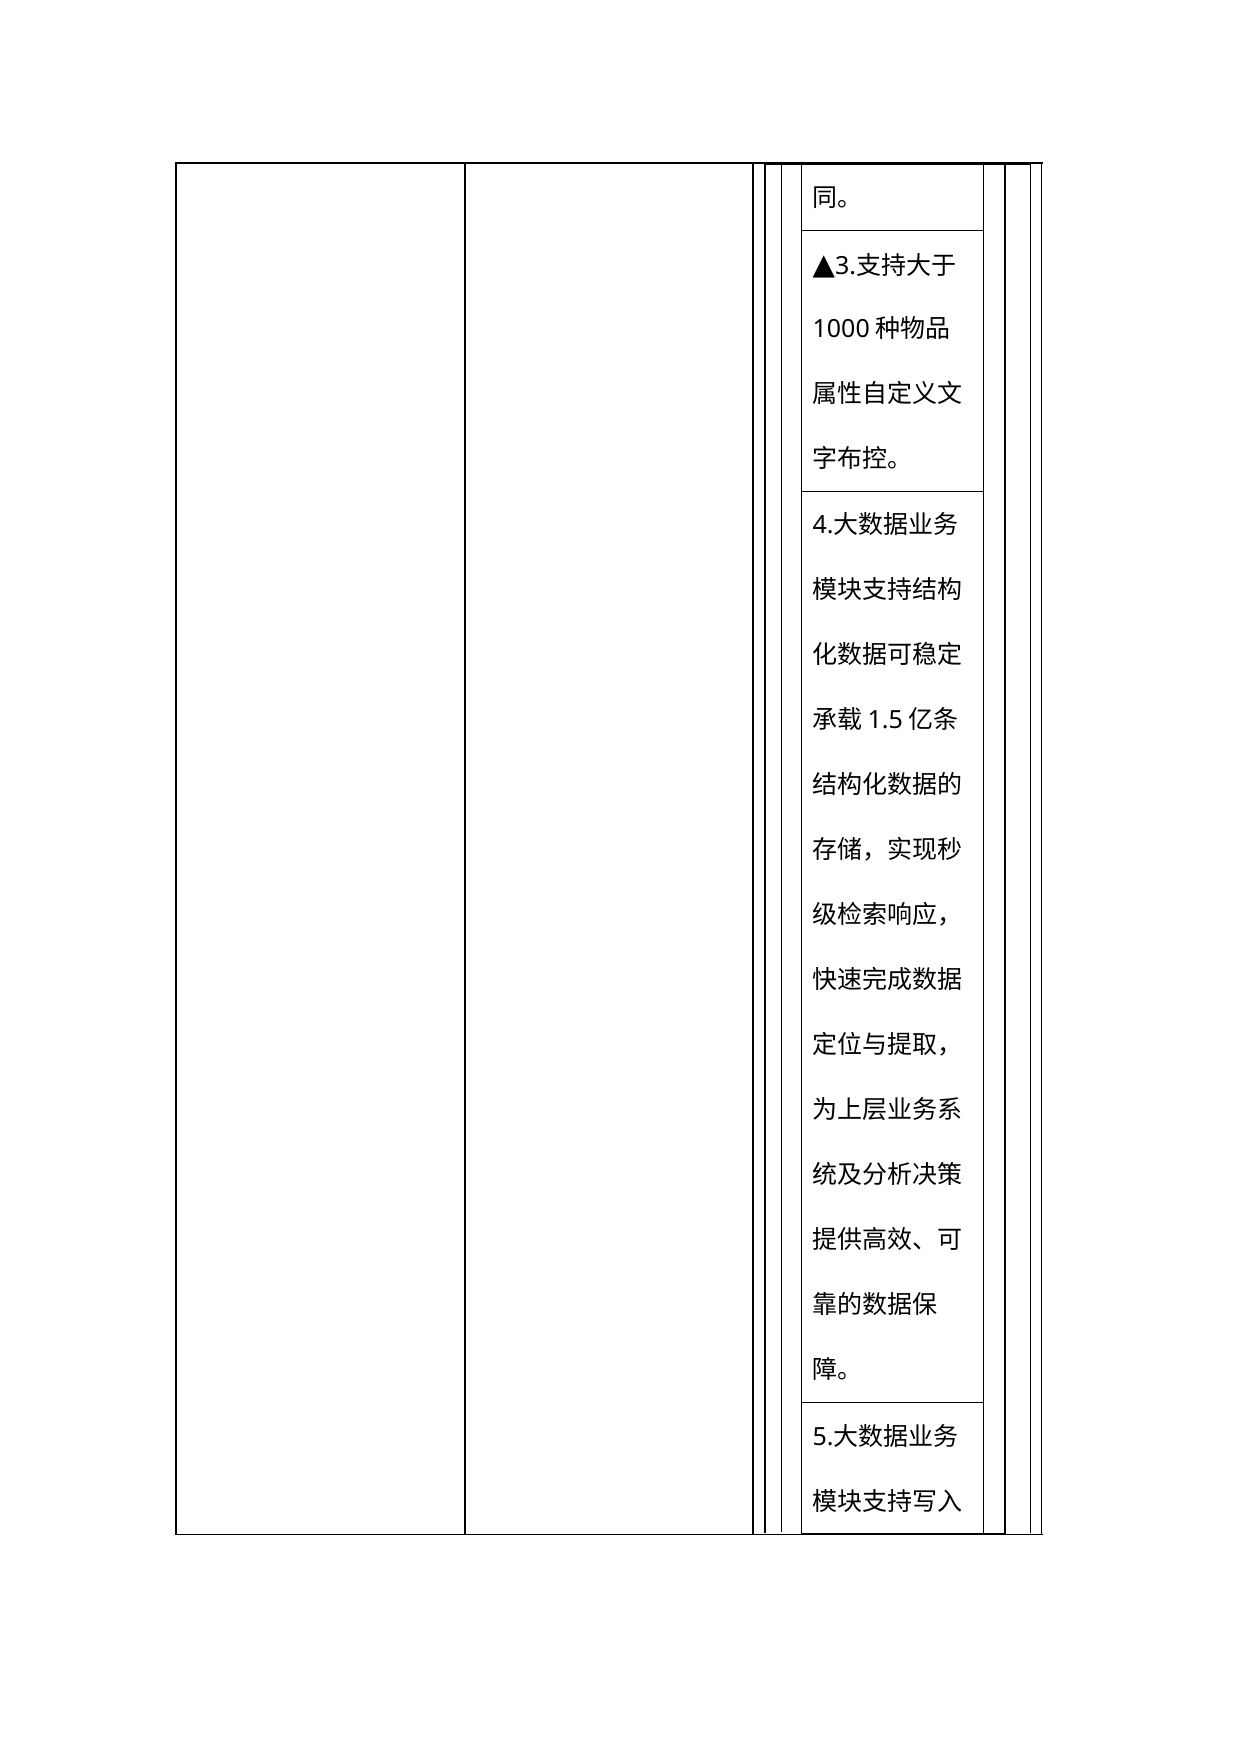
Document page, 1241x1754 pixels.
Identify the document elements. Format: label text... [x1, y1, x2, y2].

table_cell [802, 1403, 983, 1533]
table_cell [802, 165, 983, 230]
table_cell 1 [177, 164, 464, 1534]
table_cell ▲ [466, 164, 752, 1534]
table_cell [802, 231, 983, 491]
table_cell [802, 492, 983, 1402]
table_cell [984, 165, 1004, 1533]
table_cell [1006, 164, 1041, 1534]
table_cell [754, 164, 801, 1534]
